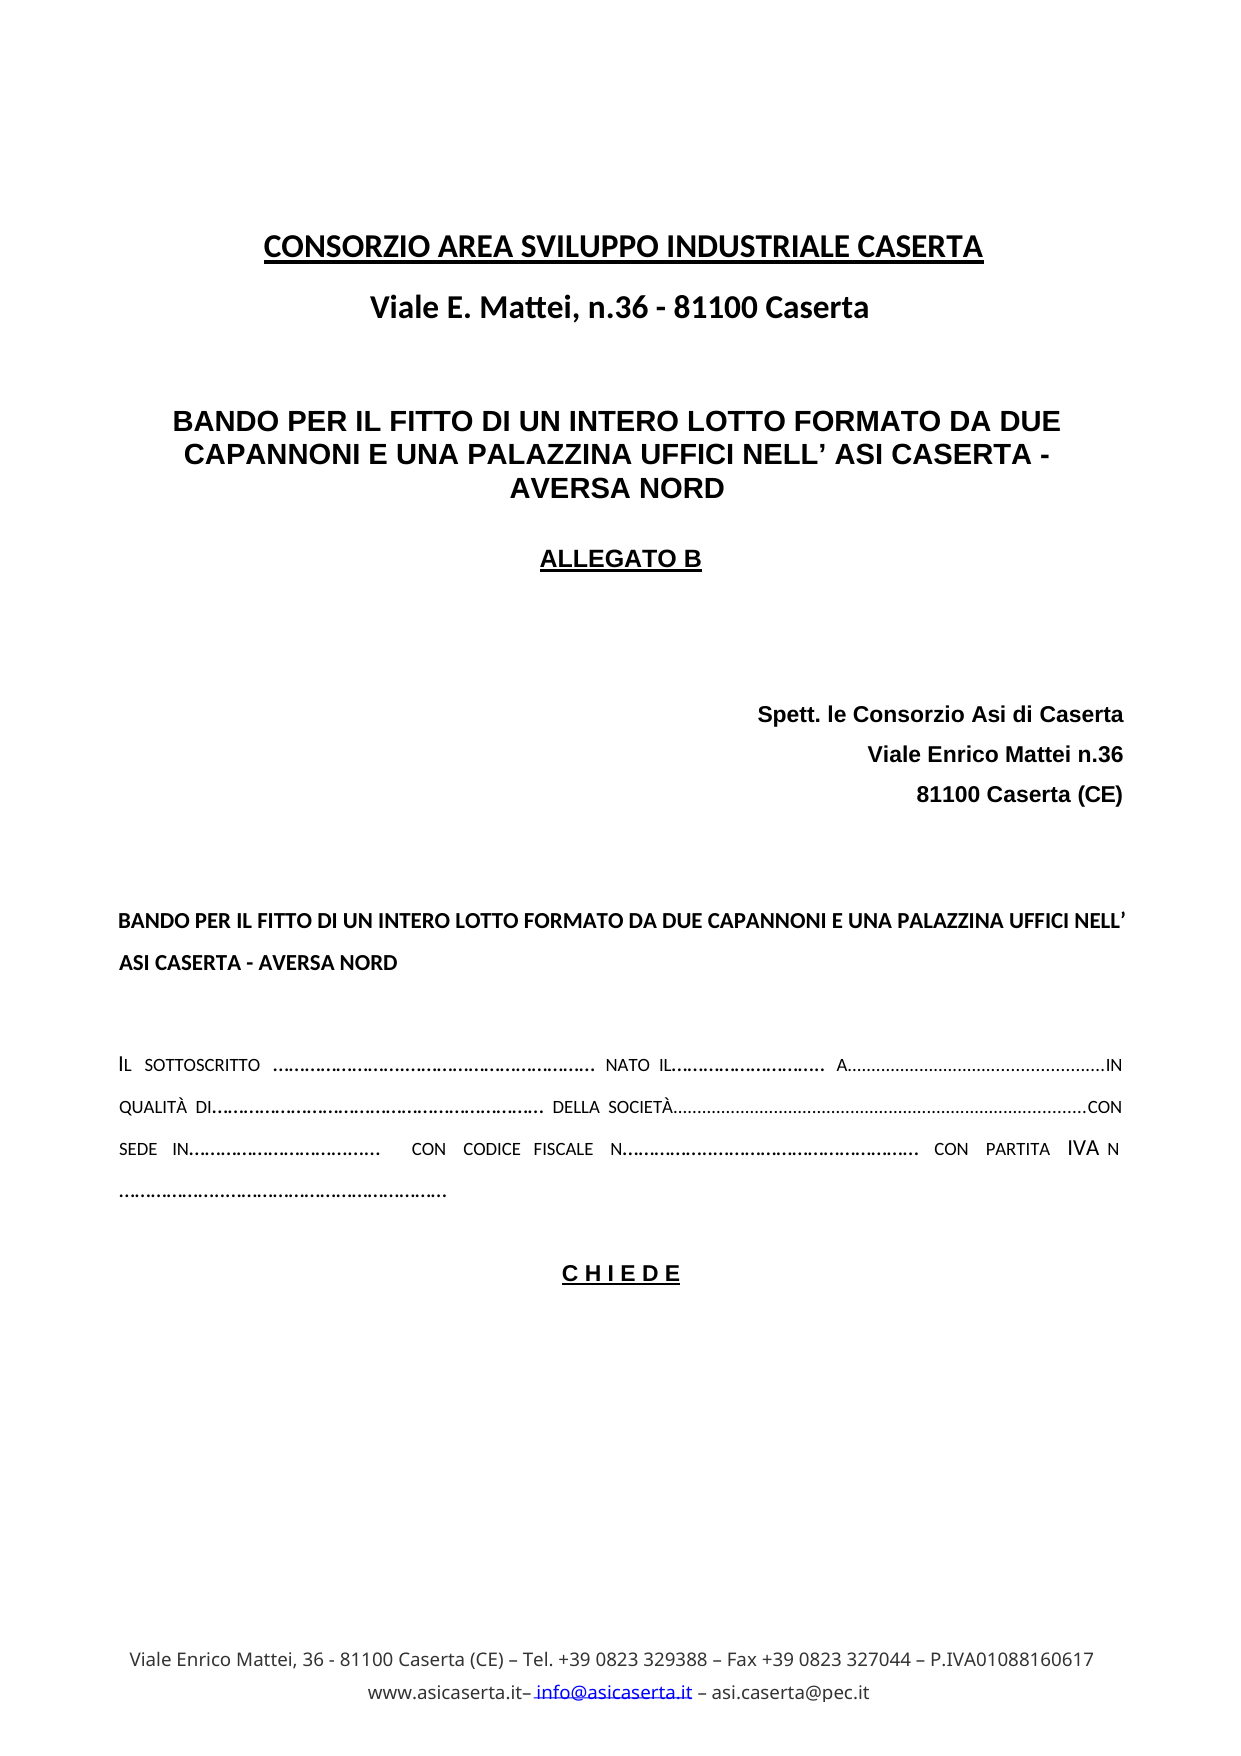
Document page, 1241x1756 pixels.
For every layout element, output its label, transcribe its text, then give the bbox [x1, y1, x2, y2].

title CONSORZIO AREA SVILUPPO INDUSTRIALE CASERTA [172, 225, 1075, 266]
text ………………..…………………………………… [119, 1175, 1140, 1203]
title Viale E. Mattei, n.36 - 81100 Caserta [172, 286, 1068, 327]
text QUALITÀ DI……………………………………………………… DELLA SOCIETÀ CON [119, 1091, 1140, 1119]
text Spett. le Consorzio Asi di Caserta [104, 701, 1123, 728]
text BANDO PER IL FITTO DI UN INTERO LOTTO FORMATO DA DUE CAPANNONI E UNA PALAZZINA UFFICI NELL’ ASI CASERTA - AVERSA NORD [172, 404, 1062, 504]
text IL SOTTOSCRITTO …………………….……………………………… NATO IL……………………….. A IN [118, 1049, 1140, 1077]
text Viale Enrico Mattei n.36 81100 Caserta (CE) [866, 741, 1123, 807]
text SEDE IN…………………………...… CON CODICE FISCALE N……………..………………………………… CON PARTITA IVA N [119, 1133, 1140, 1161]
text C H I E D E [172, 1260, 1069, 1286]
text ALLEGATO B [172, 544, 1069, 573]
text BANDO PER IL FITTO DI UN INTERO LOTTO FORMATO DA DUE CAPANNONI E UNA PALAZZINA UFFICI NELL’ ASI CASERTA - AVERSA NORD [118, 906, 1140, 976]
